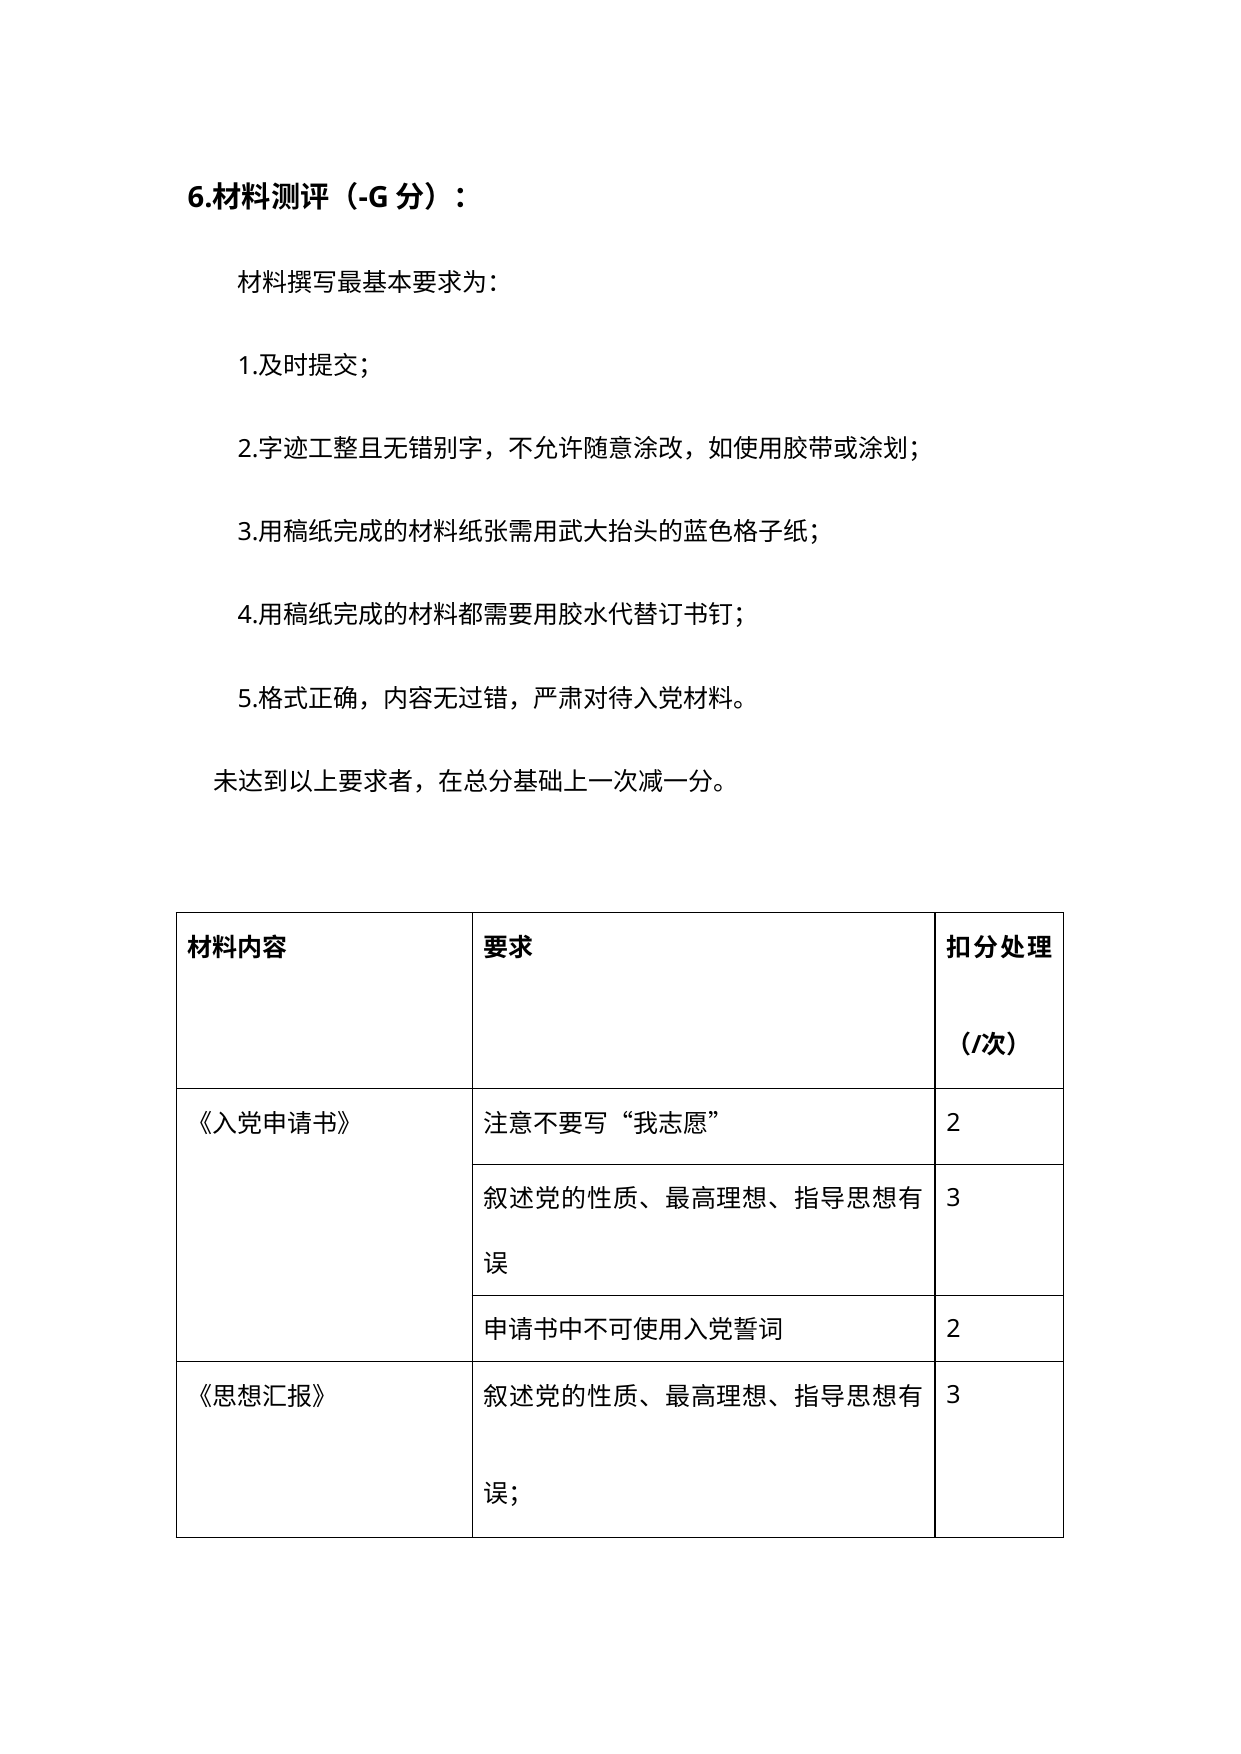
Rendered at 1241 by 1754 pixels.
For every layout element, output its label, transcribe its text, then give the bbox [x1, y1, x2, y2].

table_header 扣分处理（/次） [936, 913, 1063, 1088]
table_header 材料内容 [177, 913, 472, 1088]
text 6.材料测评（-G分）： [187, 162, 1053, 227]
table_header 要求 [473, 913, 934, 1088]
list 用稿纸完成的材料纸张需用武大抬头的蓝色格子纸； [187, 497, 1053, 562]
table_cell 申请书中不可使用入党誓词 [473, 1296, 934, 1361]
list 用稿纸完成的材料都需要用胶水代替订书钉； [187, 581, 1053, 646]
text 材料撰写最基本要求为： [187, 248, 1053, 313]
table_cell 注意不要写“我志愿” [473, 1089, 934, 1163]
table_cell 2 [936, 1296, 1063, 1361]
table_cell 《思想汇报》 [177, 1362, 472, 1537]
table_cell 叙述党的性质、最高理想、指导思想有误 [473, 1165, 934, 1294]
table_cell 3 [936, 1362, 1063, 1537]
list 字迹工整且无错别字，不允许随意涂改，如使用胶带或涂划； [187, 414, 1053, 479]
table_cell 3 [936, 1165, 1063, 1294]
table_cell 《入党申请书》 [177, 1089, 472, 1361]
table_cell 叙述党的性质、最高理想、指导思想有误； [473, 1362, 934, 1537]
list 及时提交； [187, 331, 1053, 396]
list 格式正确，内容无过错，严肃对待入党材料。 [187, 664, 1053, 729]
text 未达到以上要求者，在总分基础上一次减一分。 [187, 747, 1053, 812]
table_cell 2 [936, 1089, 1063, 1163]
